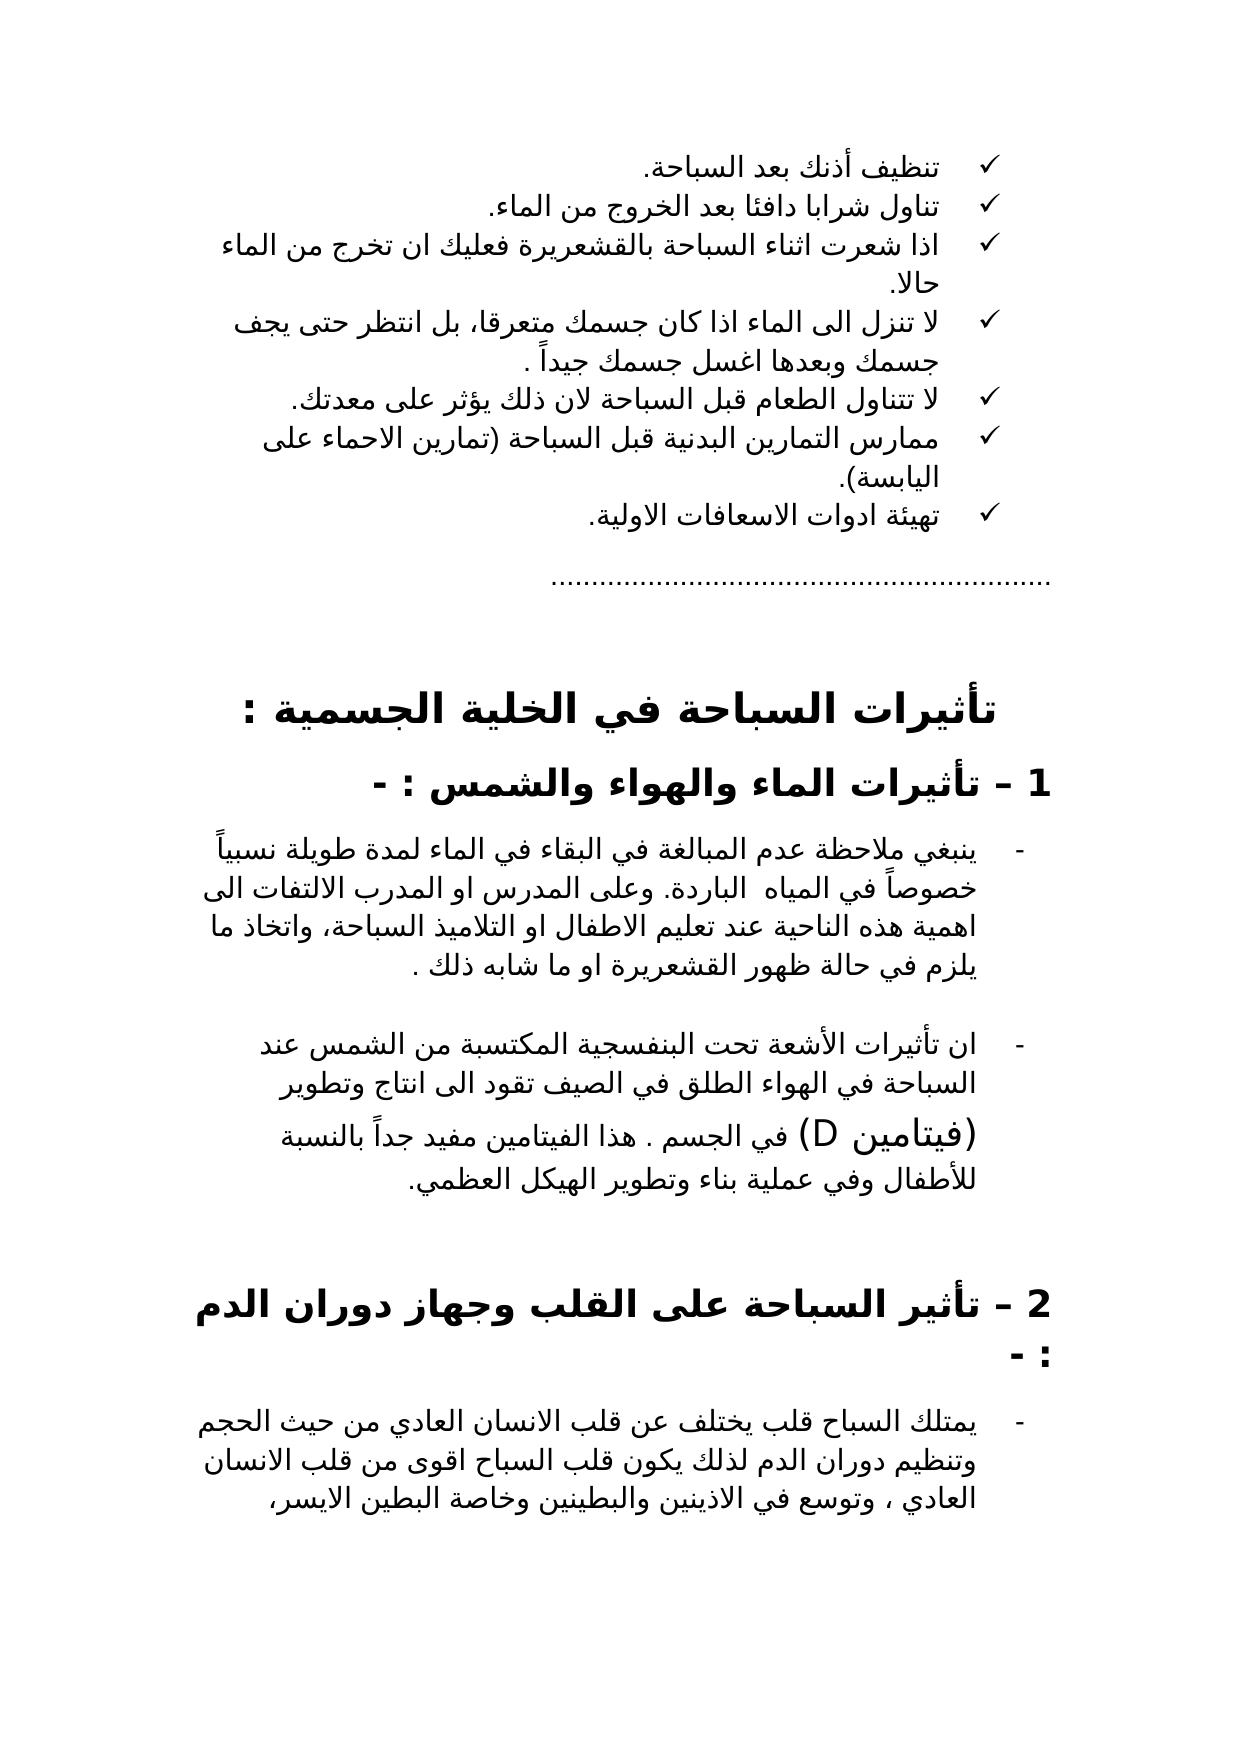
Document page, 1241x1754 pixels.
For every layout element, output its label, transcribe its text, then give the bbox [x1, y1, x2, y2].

text تأثيرات السباحة في الخلية الجسمية : [187, 685, 1053, 733]
list يمتلك السباح قلب يختلف عن قلب الانسان العادي من حيث الحجم وتنظيم دوران الدم لذلك يكون قلب السباح اقوى من قلب الانسان العادي ، وتوسع في الاذينين والبطينين وخاصة البطين الايسر، [187, 1404, 1015, 1515]
text 1 – تأثيرات الماء والهواء والشمس : - [187, 761, 1053, 805]
list ممارس التمارين البدنية قبل السباحة (تمارين الاحماء على اليابسة). [187, 421, 978, 493]
list لا تتناول الطعام قبل السباحة لان ذلك يؤثر على معدتك. [187, 382, 978, 416]
list تهيئة ادوات الاسعافات الاولية. [187, 498, 978, 532]
text .............................................................. [187, 558, 1053, 591]
list ان تأثيرات الأشعة تحت البنفسجية المكتسبة من الشمس عند السباحة في الهواء الطلق في الصيف تقود الى انتاج وتطوير (فيتامين D) في الجسم . هذا الفيتامين مفيد جداً بالنسبة للأطفال وفي عملية بناء وتطوير الهيكل العظمي. [187, 1027, 1015, 1195]
list ينبغي ملاحظة عدم المبالغة في البقاء في الماء لمدة طويلة نسبياً خصوصاً في المياه الباردة. وعلى المدرس او المدرب الالتفات الى اهمية هذه الناحية عند تعليم الاطفال او التلاميذ السباحة، واتخاذ ما يلزم في حالة ظهور القشعريرة او ما شابه ذلك . [187, 832, 1015, 981]
text 2 – تأثير السباحة على القلب وجهاز دوران الدم : - [187, 1283, 1053, 1377]
list اذا شعرت اثناء السباحة بالقشعريرة فعليك ان تخرج من الماء حالا. [187, 227, 978, 300]
list لا تنزل الى الماء اذا كان جسمك متعرقا، بل انتظر حتى يجف جسمك وبعدها اغسل جسمك جيداً . [187, 305, 978, 377]
list تناول شرابا دافئا بعد الخروج من الماء. [187, 189, 978, 222]
list تنظيف أذنك بعد السباحة. [187, 150, 978, 184]
